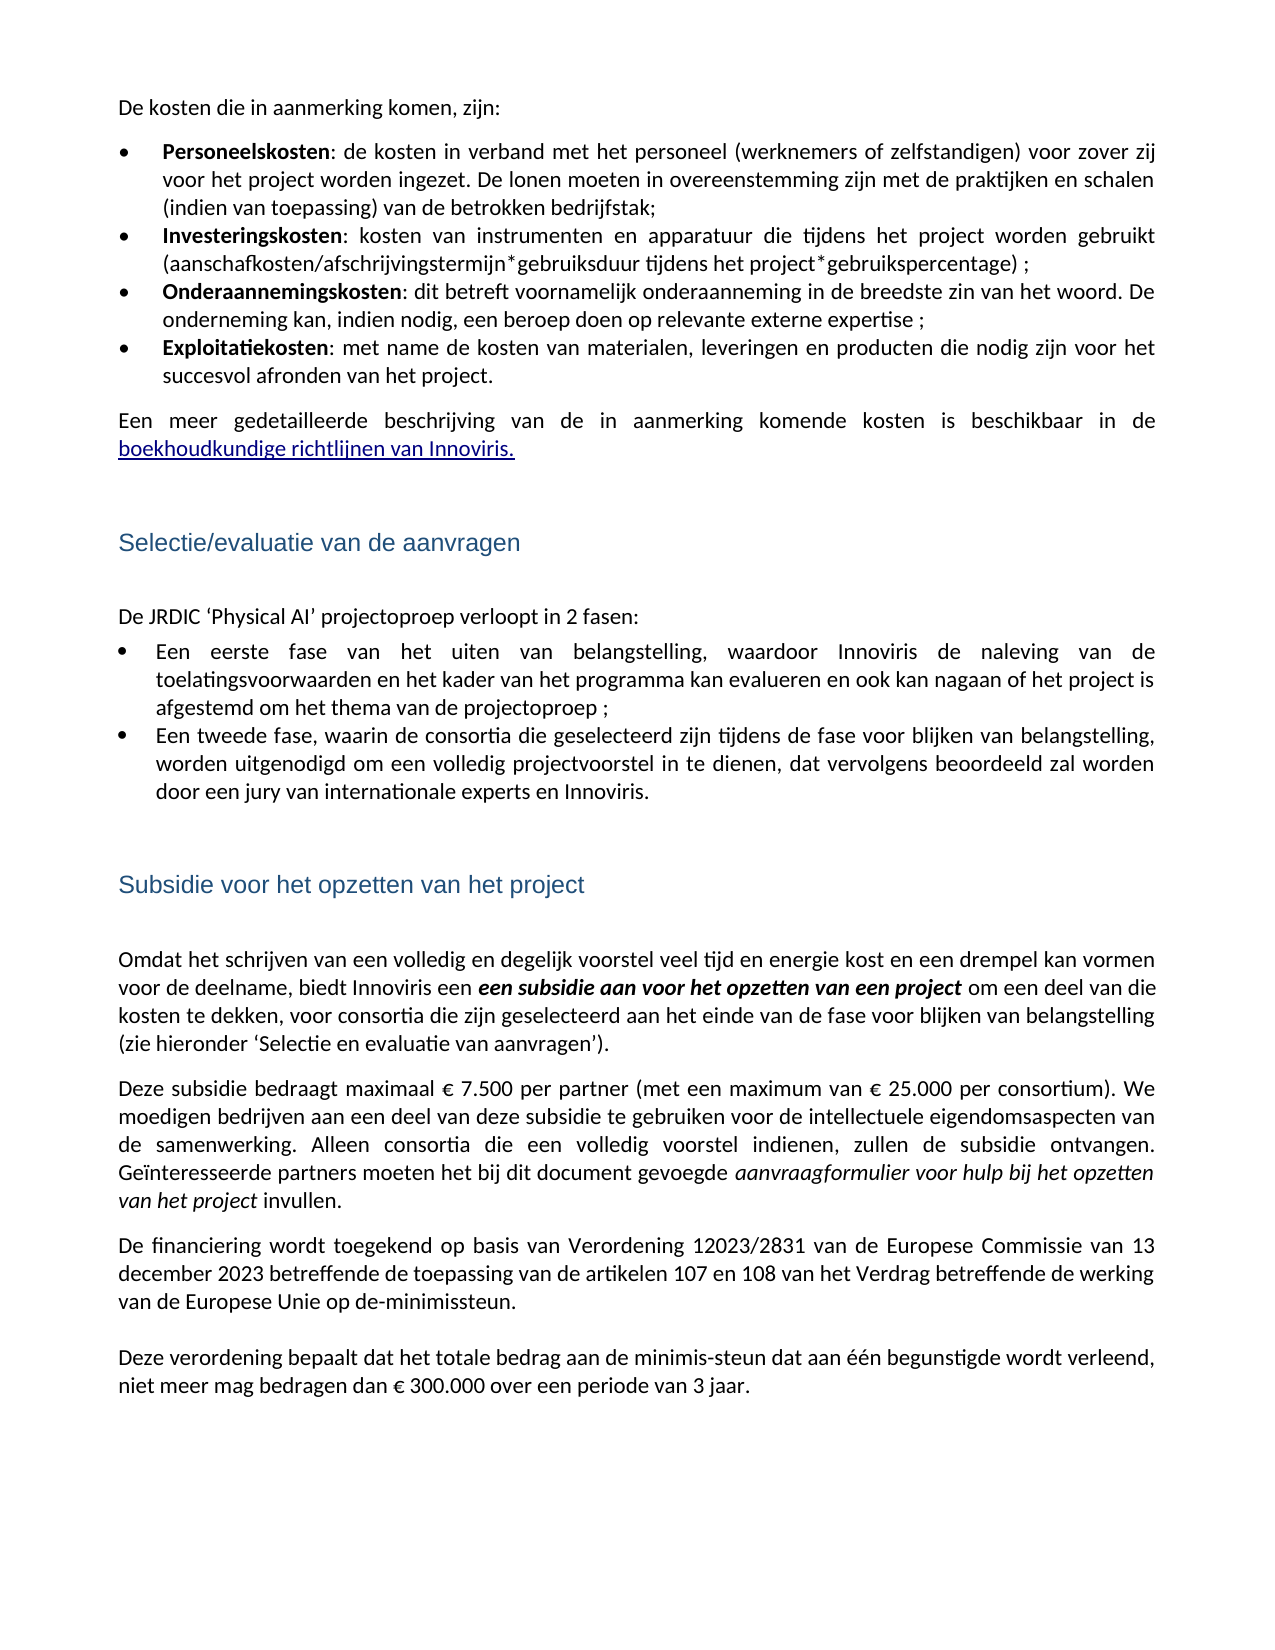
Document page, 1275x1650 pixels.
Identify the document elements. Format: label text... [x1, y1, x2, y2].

text Deze verordening bepaalt dat het totale bedrag aan de minimis-steun dat aan één begunstigde wordt verleend, niet meer mag bedragen dan € 300.000 over een periode van 3 jaar. [118, 1343, 1157, 1399]
list Onderaannemingskosten: dit betreft voornamelijk onderaanneming in de breedste zin van het woord. De onderneming kan, indien nodig, een beroep doen op relevante externe expertise ; [118, 277, 1157, 333]
list Investeringskosten: kosten van instrumenten en apparatuur die tijdens het project worden gebruikt (aanschafkosten/afschrijvingstermijn*gebruiksduur tijdens het project*gebruikspercentage) ; [118, 221, 1157, 277]
list Een eerste fase van het uiten van belangstelling, waardoor Innoviris de naleving van de toelatingsvoorwaarden en het kader van het programma kan evalueren en ook kan nagaan of het project is afgestemd om het thema van de projectoproep ; [118, 637, 1157, 721]
text Omdat het schrijven van een volledig en degelijk voorstel veel tijd en energie kost en een drempel kan vormen voor de deelname, biedt Innoviris een een subsidie aan voor het opzetten van een project om een deel van die kosten te dekken, voor consortia die zijn geselecteerd aan het einde van de fase voor blijken van belangstelling (zie hieronder ‘Selectie en evaluatie van aanvragen’). [118, 945, 1157, 1057]
list Personeelskosten: de kosten in verband met het personeel (werknemers of zelfstandigen) voor zover zij voor het project worden ingezet. De lonen moeten in overeenstemming zijn met de praktijken en schalen (indien van toepassing) van de betrokken bedrijfstak; [118, 137, 1157, 221]
text Een meer gedetailleerde beschrijving van de in aanmerking komende kosten is beschikbaar in de boekhoudkundige richtlijnen van Innoviris. [118, 406, 1157, 462]
list Exploitatiekosten: met name de kosten van materialen, leveringen en producten die nodig zijn voor het succesvol afronden van het project. [118, 333, 1157, 389]
text De financiering wordt toegekend op basis van Verordening 12023/2831 van de Europese Commissie van 13 december 2023 betreffende de toepassing van de artikelen 107 en 108 van het Verdrag betreffende de werking van de Europese Unie op de-minimissteun. [118, 1231, 1157, 1315]
subtitle Selectie/evaluatie van de aanvragen [118, 528, 1157, 556]
text De kosten die in aanmerking komen, zijn: [118, 93, 1157, 121]
text De JRDIC ‘Physical AI’ projectoproep verloopt in 2 fasen: [118, 602, 1157, 630]
subtitle Subsidie voor het opzetten van het project [118, 871, 1157, 899]
list Een tweede fase, waarin de consortia die geselecteerd zijn tijdens de fase voor blijken van belangstelling, worden uitgenodigd om een volledig projectvoorstel in te dienen, dat vervolgens beoordeeld zal worden door een jury van internationale experts en Innoviris. [118, 721, 1157, 805]
text Deze subsidie bedraagt maximaal € 7.500 per partner (met een maximum van € 25.000 per consortium). We moedigen bedrijven aan een deel van deze subsidie te gebruiken voor de intellectuele eigendomsaspecten van de samenwerking. Alleen consortia die een volledig voorstel indienen, zullen de subsidie ontvangen. Geïnteresseerde partners moeten het bij dit document gevoegde aanvraagformulier voor hulp bij het opzetten van het project invullen. [118, 1074, 1157, 1214]
